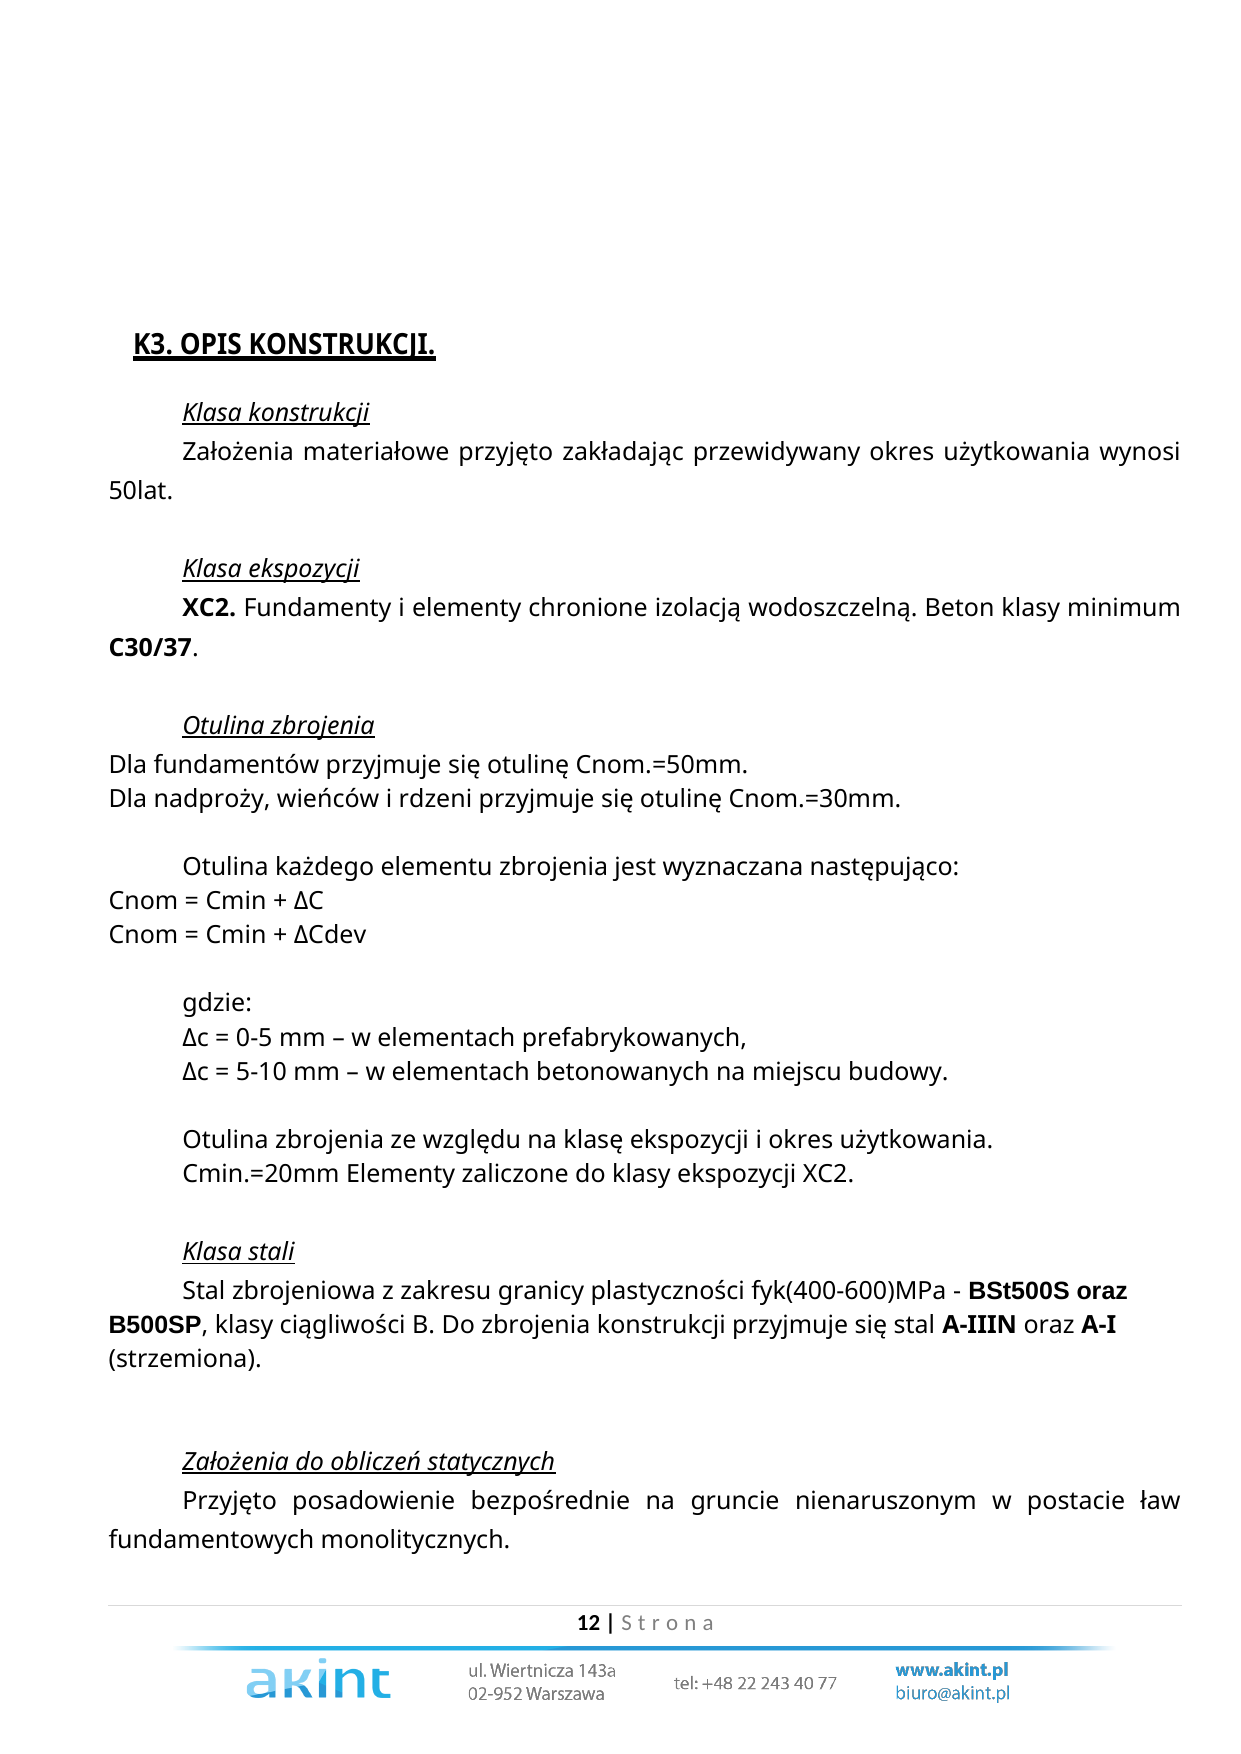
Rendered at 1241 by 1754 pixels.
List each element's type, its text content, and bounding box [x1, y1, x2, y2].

text Δc = 5-10 mm – w elementach betonowanych na miejscu budowy. [108, 1053, 1182, 1087]
text Otulina zbrojenia [108, 707, 1182, 742]
subtitle K3. OPIS KONSTRUKCJI. [108, 323, 1182, 363]
text Dla nadproży, wieńców i rdzeni przyjmuje się otulinę Cnom.=30mm. [108, 781, 1182, 815]
text Dla fundamentów przyjmuje się otulinę Cnom.=50mm. [108, 747, 1182, 781]
text Założenia materiałowe przyjęto zakładając przewidywany okres użytkowania wynosi 50lat. [108, 433, 1182, 507]
text Założenia do obliczeń statycznych [108, 1443, 1182, 1477]
text Klasa ekspozycji [108, 551, 1182, 585]
text Cmin.=20mm Elementy zaliczone do klasy ekspozycji XC2. [108, 1155, 1182, 1189]
text XC2. Fundamenty i elementy chronione izolacją wodoszczelną. Beton klasy minimum C30/37. [108, 590, 1182, 663]
text Otulina zbrojenia ze względu na klasę ekspozycji i okres użytkowania. [108, 1121, 1182, 1155]
picture [172, 1636, 1118, 1726]
text Stal zbrojeniowa z zakresu granicy plastyczności fyk(400-600)MPa - BSt500S oraz B500SP, klasy ciągliwości B. Do zbrojenia konstrukcji przyjmuje się stal A-IIIN oraz A-I (strzemiona). [108, 1273, 1182, 1375]
text Cnom = Cmin + ΔC [108, 883, 1182, 917]
text Δc = 0-5 mm – w elementach prefabrykowanych, [108, 1019, 1182, 1053]
text gdzie: [108, 985, 1182, 1019]
text Przyjęto posadowienie bezpośrednie na gruncie nienaruszonym w postacie ław fundamentowych monolitycznych. [108, 1482, 1182, 1556]
text Klasa stali [108, 1234, 1182, 1268]
text Otulina każdego elementu zbrojenia jest wyznaczana następująco: [108, 849, 1182, 883]
text Cnom = Cmin + ΔCdev [108, 917, 1182, 951]
text Klasa konstrukcji [108, 394, 1182, 428]
